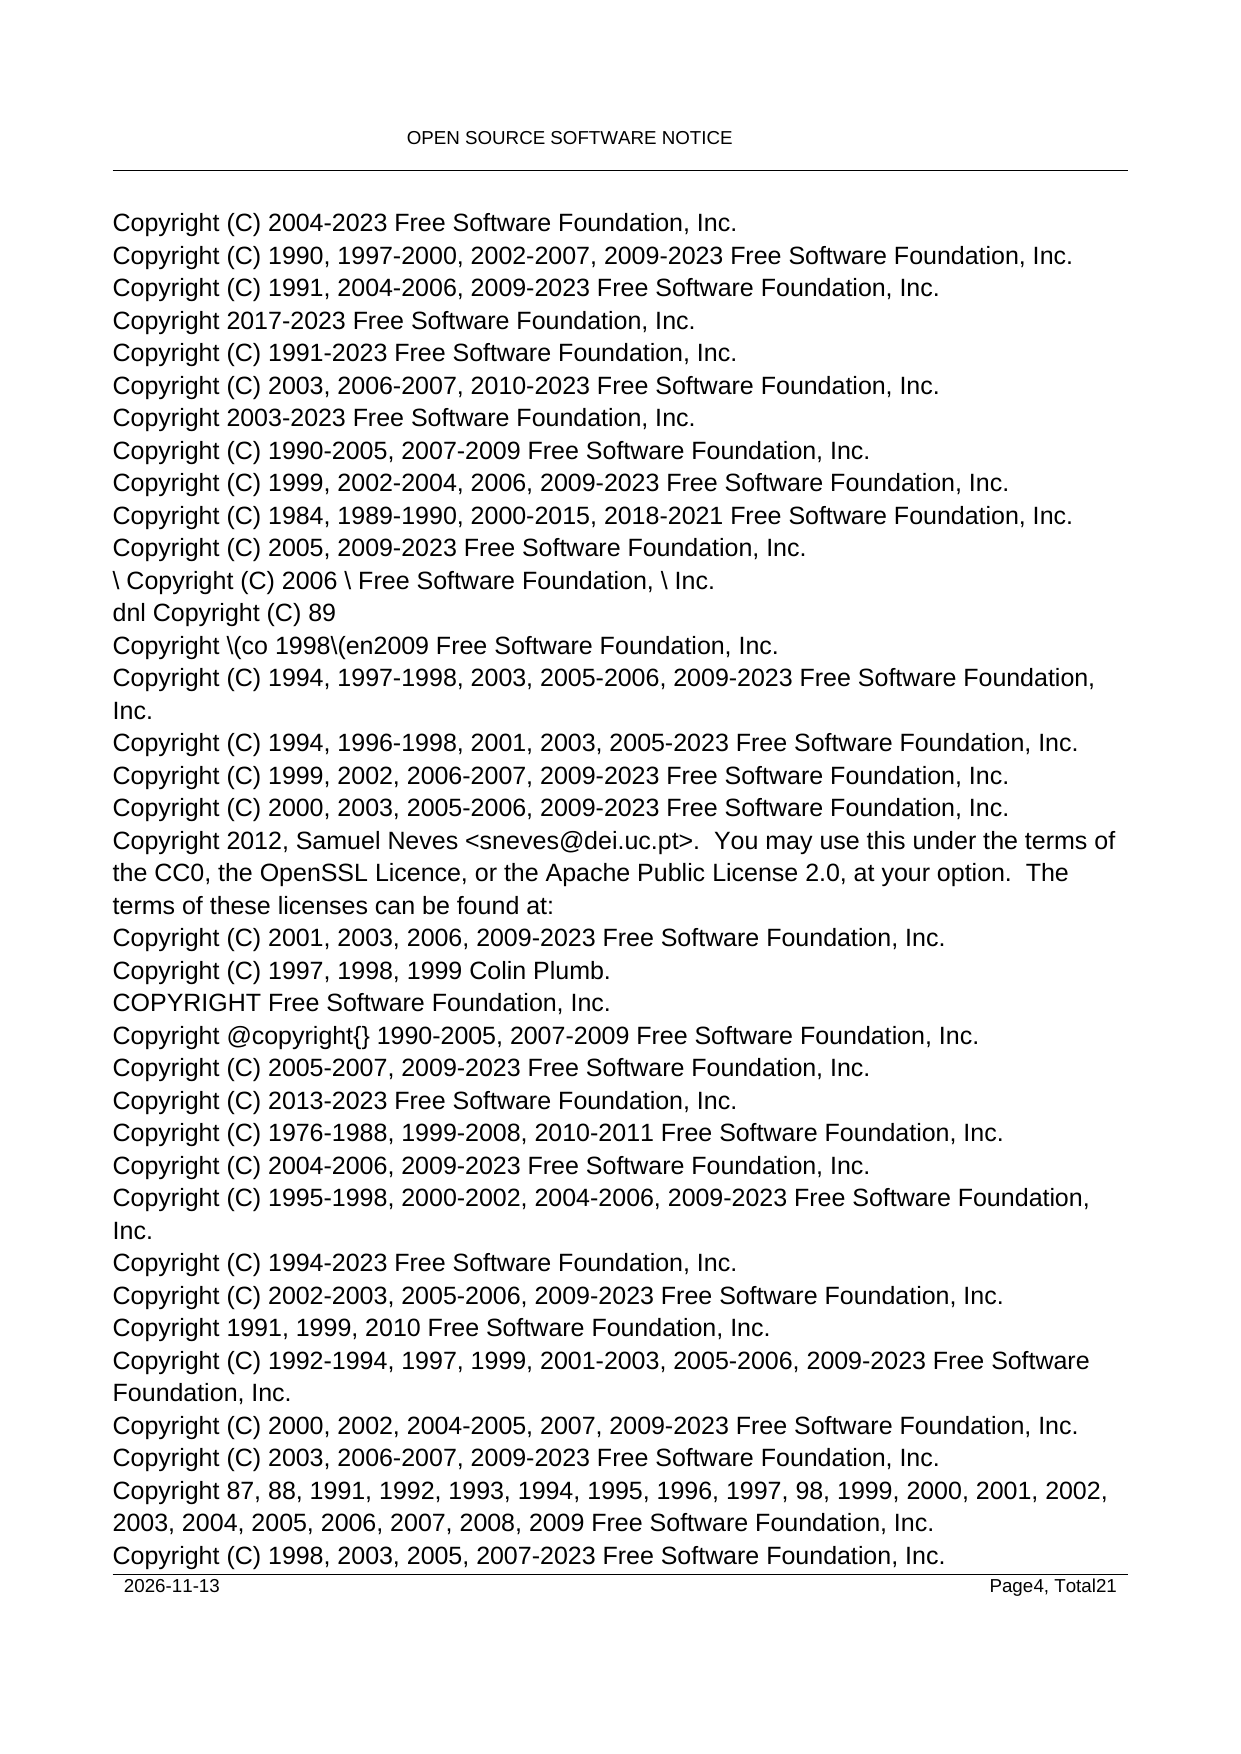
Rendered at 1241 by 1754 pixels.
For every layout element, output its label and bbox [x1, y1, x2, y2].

text [112, 206, 1128, 1571]
